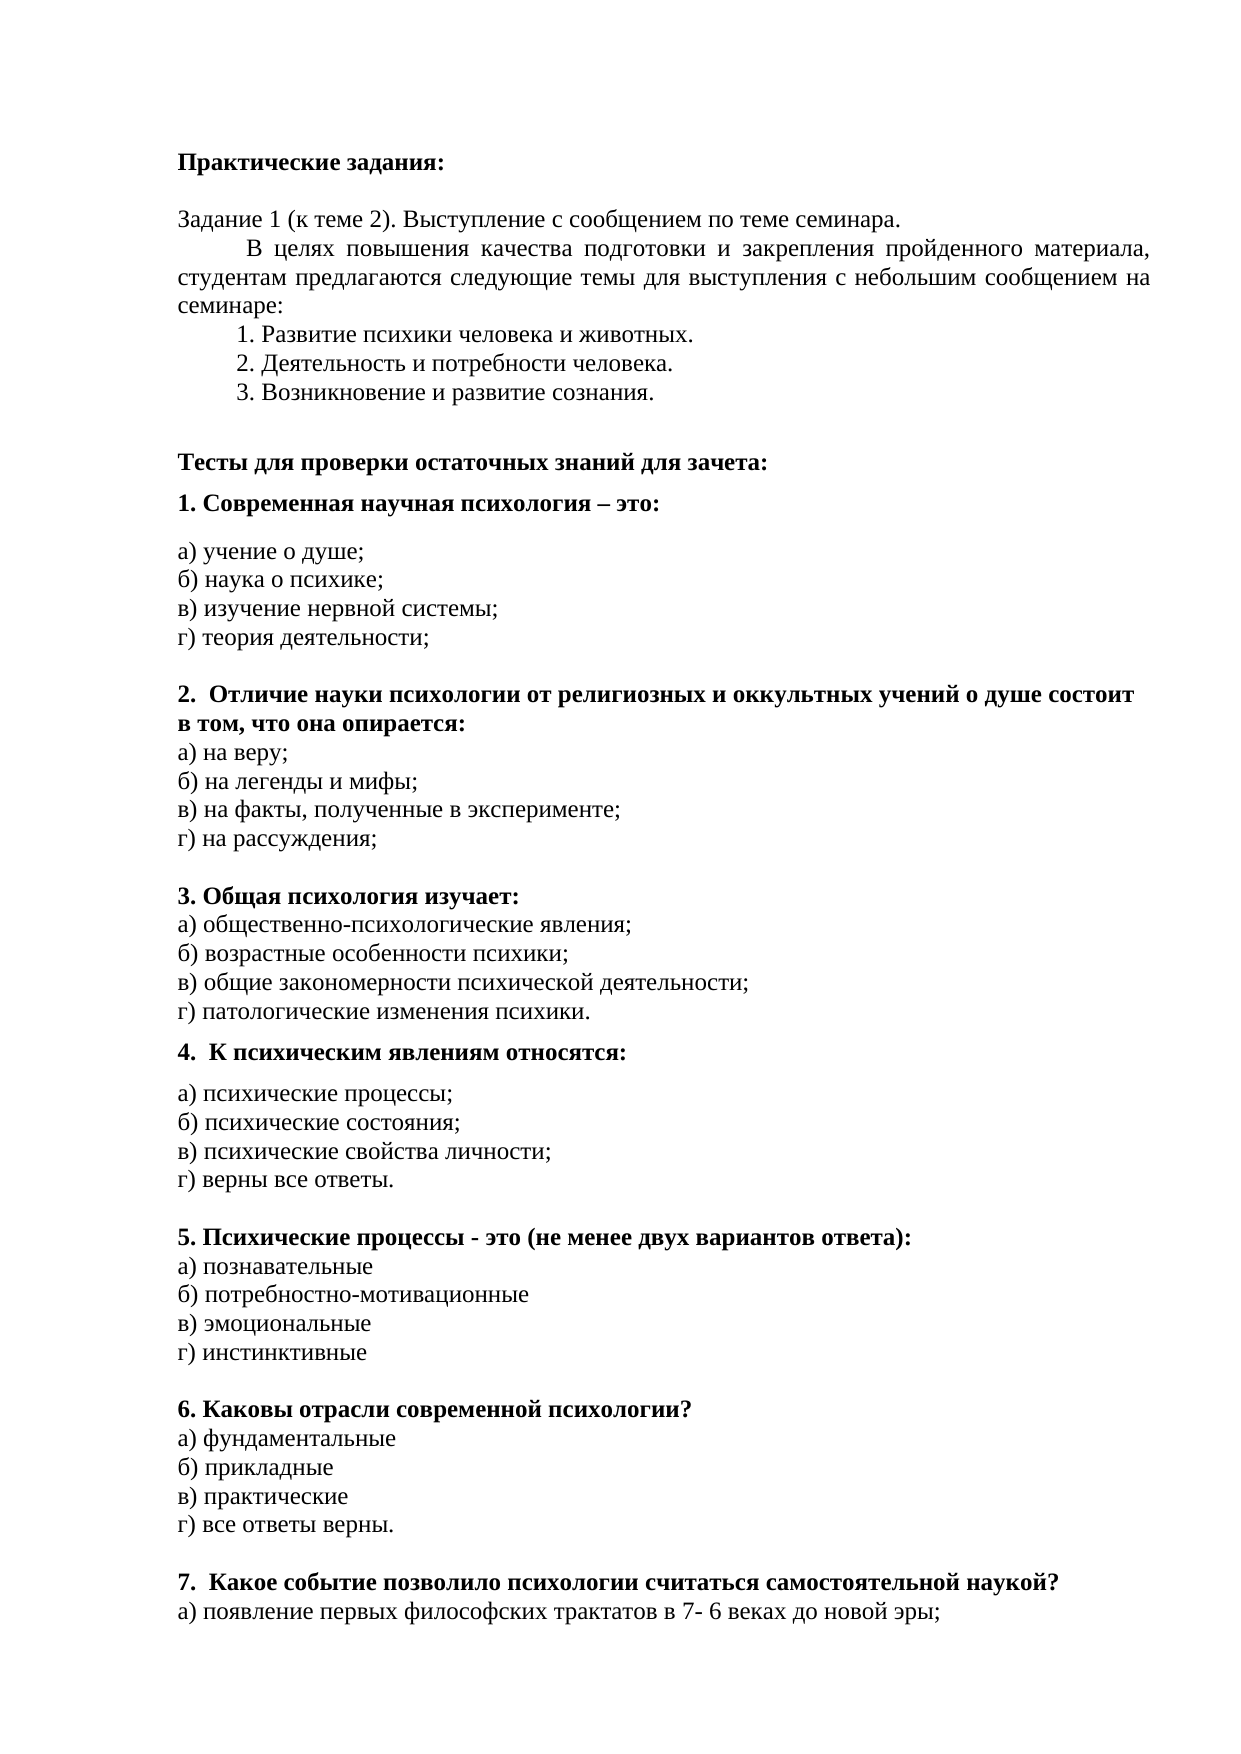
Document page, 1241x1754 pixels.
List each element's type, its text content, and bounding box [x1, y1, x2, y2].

text г) патологические изменения психики. [177, 996, 1152, 1024]
text 1. Современная научная психология – это: [177, 488, 1152, 517]
text В целях повышения качества подготовки и закрепления пройденного материала, студентам предлагаются следующие темы для выступления с небольшим сообщением на семинаре: [177, 233, 1152, 319]
text в) общие закономерности психической деятельности; [177, 967, 1152, 996]
text б) возрастные особенности психики; [177, 938, 1152, 967]
text 1. Развитие психики человека и животных. [177, 319, 1152, 348]
text б) прикладные [177, 1452, 1152, 1481]
text 4. К психическим явлениям относятся: [177, 1037, 1152, 1066]
text б) на легенды и мифы; [177, 766, 1152, 794]
text г) теория деятельности; [177, 622, 1152, 651]
text а) учение о душе; [177, 536, 1152, 564]
text а) психические процессы; [177, 1078, 1152, 1107]
text 3. Возникновение и развитие сознания. [177, 377, 1152, 406]
text а) фундаментальные [177, 1423, 1152, 1452]
text в) эмоциональные [177, 1308, 1152, 1337]
text г) все ответы верны. [177, 1509, 1152, 1538]
text б) психические состояния; [177, 1107, 1152, 1136]
text в) практические [177, 1481, 1152, 1509]
text б) наука о психике; [177, 564, 1152, 593]
text 7. Какое событие позволило психологии считаться самостоятельной наукой? [177, 1567, 1152, 1596]
text 5. Психические процессы - это (не менее двух вариантов ответа): [177, 1222, 1152, 1251]
text а) на веру; [177, 737, 1152, 766]
text в) изучение нервной системы; [177, 593, 1152, 622]
text а) познавательные [177, 1251, 1152, 1279]
text б) потребностно-мотивационные [177, 1279, 1152, 1308]
text г) верны все ответы. [177, 1164, 1152, 1193]
text в) на факты, полученные в эксперименте; [177, 794, 1152, 823]
text 2. Отличие науки психологии от религиозных и оккультных учений о душе состоит в том, что она опирается: [177, 679, 1152, 737]
text а) появление первых философских трактатов в 7- 6 веках до новой эры; [177, 1596, 1152, 1624]
text Задание 1 (к теме 2). Выступление с сообщением по теме семинара. [177, 204, 1152, 233]
text г) инстинктивные [177, 1337, 1152, 1366]
text 3. Общая психология изучает: [177, 881, 1152, 909]
text г) на рассуждения; [177, 823, 1152, 852]
text а) общественно-психологические явления; [177, 909, 1152, 938]
text Практические задания: [177, 147, 1152, 176]
text Тесты для проверки остаточных знаний для зачета: [177, 447, 1152, 476]
text в) психические свойства личности; [177, 1136, 1152, 1164]
text 6. Каковы отрасли современной психологии? [177, 1394, 1152, 1423]
text 2. Деятельность и потребности человека. [177, 348, 1152, 377]
